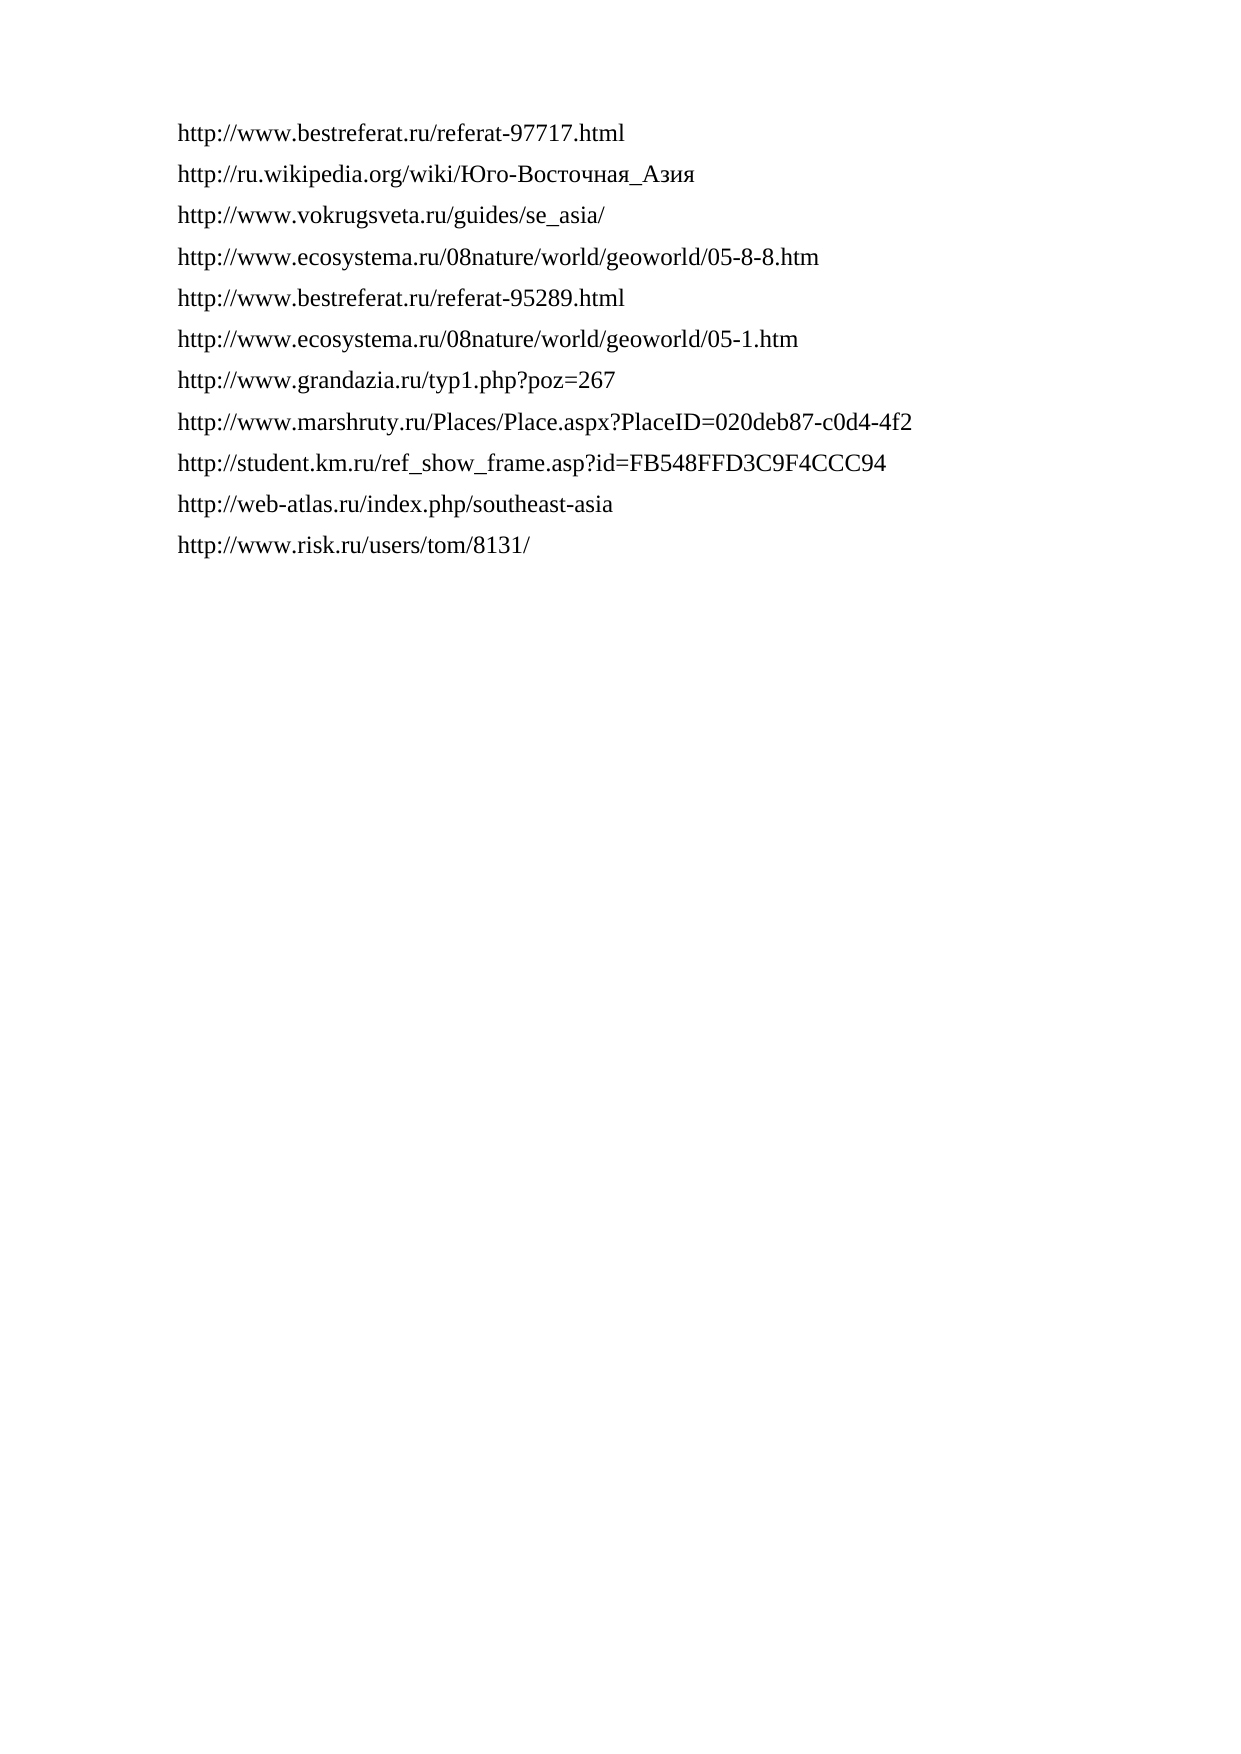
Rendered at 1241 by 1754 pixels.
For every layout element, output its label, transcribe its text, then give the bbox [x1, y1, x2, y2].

text http://web-atlas.ru/index.php/southeast-asia [118, 489, 1122, 518]
text http://www.ecosystema.ru/08nature/world/geoworld/05-8-8.htm [118, 242, 1122, 271]
text http://www.vokrugsveta.ru/guides/se_asia/ [118, 201, 1122, 229]
text http://www.risk.ru/users/tom/8131/ [118, 531, 1122, 559]
text http://student.km.ru/ref_show_frame.asp?id=FB548FFD3C9F4CCC94 [118, 448, 1122, 477]
text http://www.bestreferat.ru/referat-97717.html [118, 118, 1122, 147]
text http://www.bestreferat.ru/referat-95289.html [118, 283, 1122, 312]
text http://ru.wikipedia.org/wiki/Юго-Восточная_Азия [118, 159, 1122, 188]
text http://www.grandazia.ru/typ1.php?poz=267 [118, 366, 1122, 394]
text http://www.ecosystema.ru/08nature/world/geoworld/05-1.htm [118, 324, 1122, 353]
text http://www.marshruty.ru/Places/Place.aspx?PlaceID=020deb87-c0d4-4f2 [118, 407, 1122, 436]
